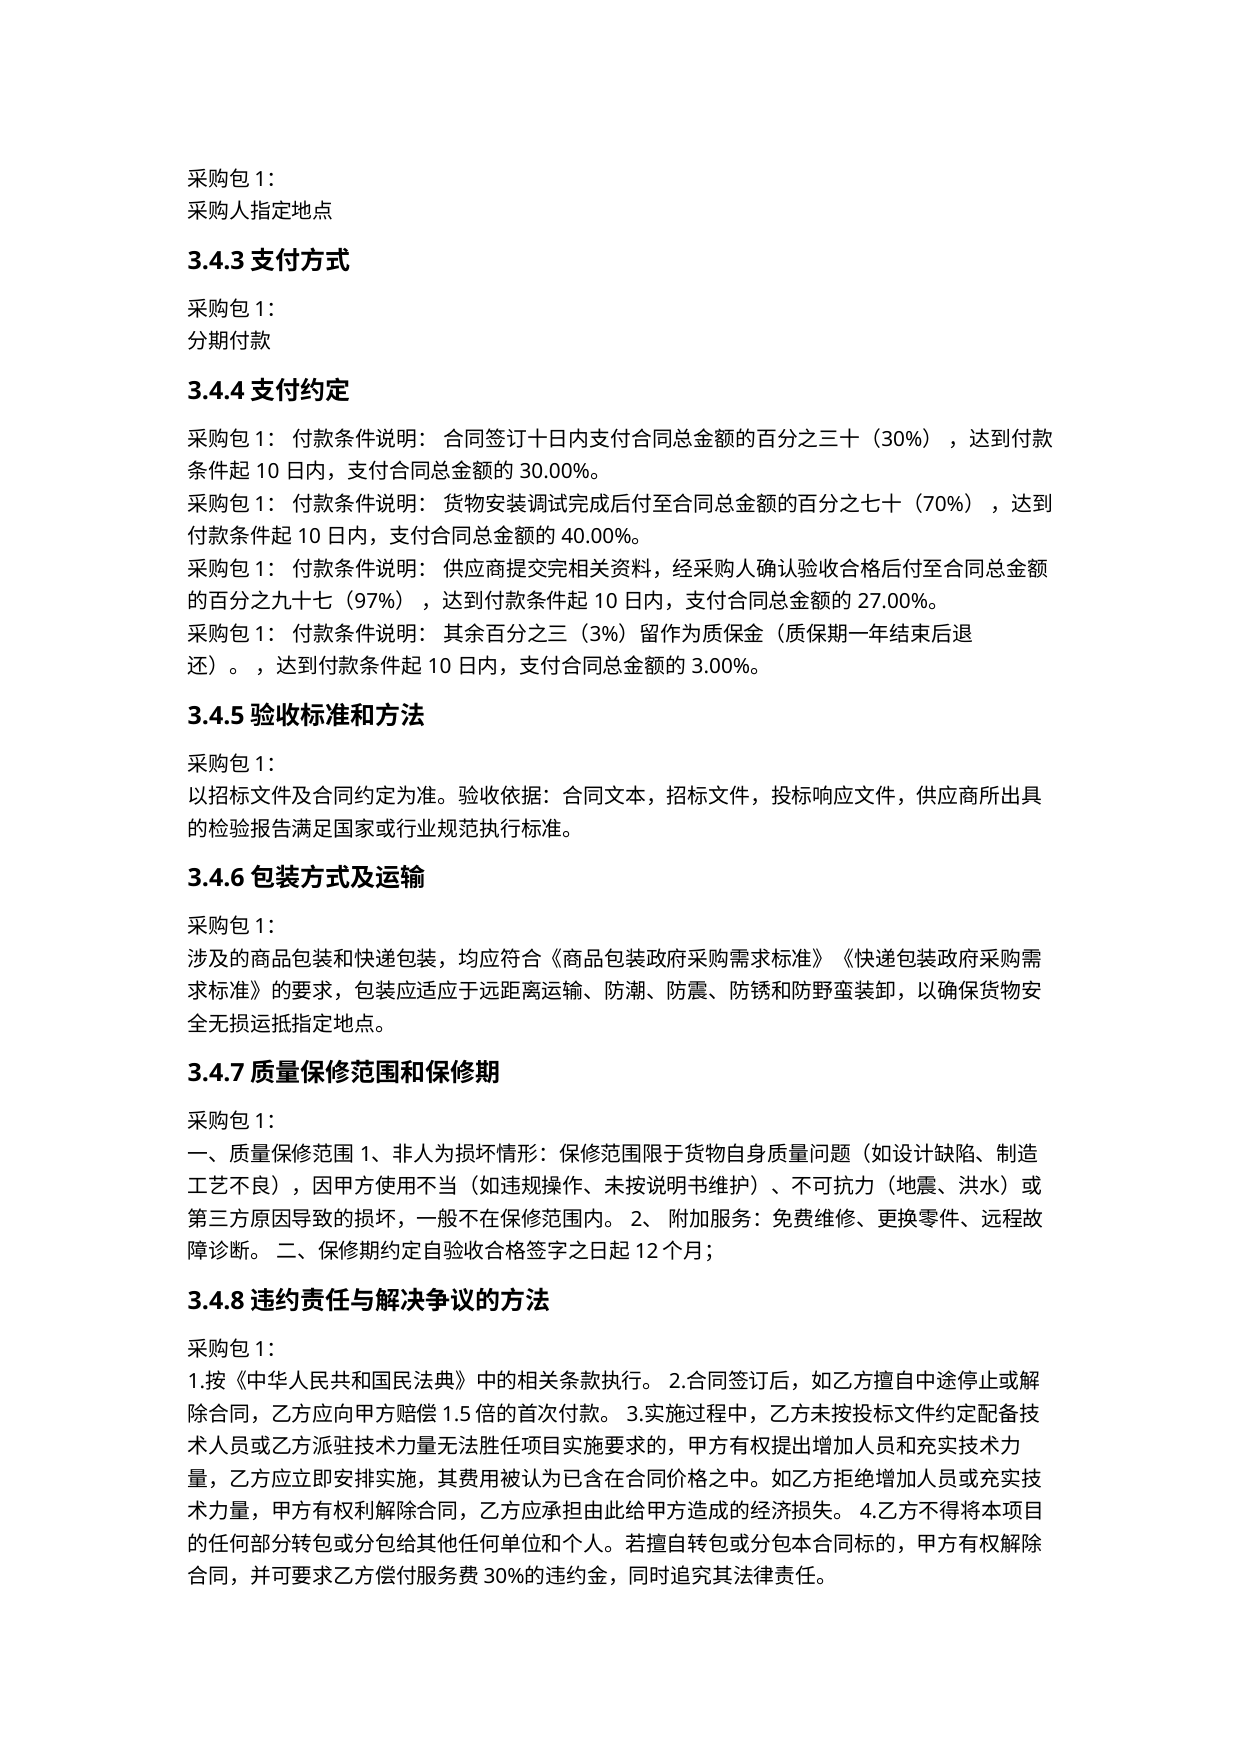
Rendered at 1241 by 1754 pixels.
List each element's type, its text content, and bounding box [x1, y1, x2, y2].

text 一、质量保修范围 1、非人为损坏情形：保修范围限于货物自身质量问题（如设计缺陷、制造工艺不良），因甲方使用不当（如违规操作、未按说明书维护）、不可抗力（地震、洪水）或第三方原因导致的损坏，一般不在保修范围内。 2、 附加服务：免费维修、更换零件、远程故障诊断。 二、保修期约定自验收合格签字之日起12个月； [187, 1137, 1053, 1267]
text 采购包1： [187, 162, 1053, 194]
text 采购包1： [187, 747, 1053, 779]
text 采购包1： 付款条件说明： 货物安装调试完成后付至合同总金额的百分之七十（70%） ，达到付款条件起 10 日内，支付合同总金额的 40.00%。 [187, 487, 1053, 552]
text 采购包1： [187, 909, 1053, 942]
text 采购人指定地点 [187, 194, 1053, 227]
text 采购包1： [187, 1332, 1053, 1364]
text 采购包1： 付款条件说明： 供应商提交完相关资料，经采购人确认验收合格后付至合同总金额的百分之九十七（97%） ，达到付款条件起 10 日内，支付合同总金额的 27.00%。 [187, 552, 1053, 617]
text 采购包1： [187, 1104, 1053, 1137]
text 3.4.8违约责任与解决争议的方法 [187, 1267, 1053, 1332]
text 采购包1： 付款条件说明： 合同签订十日内支付合同总金额的百分之三十（30%） ，达到付款条件起 10 日内，支付合同总金额的 30.00%。 [187, 422, 1053, 487]
text 1.按《中华人民共和国民法典》中的相关条款执行。 2.合同签订后，如乙方擅自中途停止或解除合同，乙方应向甲方赔偿1.5倍的首次付款。 3.实施过程中，乙方未按投标文件约定配备技术人员或乙方派驻技术力量无法胜任项目实施要求的，甲方有权提出增加人员和充实技术力量，乙方应立即安排实施，其费用被认为已含在合同价格之中。如乙方拒绝增加人员或充实技术力量，甲方有权利解除合同，乙方应承担由此给甲方造成的经济损失。 4.乙方不得将本项目的任何部分转包或分包给其他任何单位和个人。若擅自转包或分包本合同标的，甲方有权解除合同，并可要求乙方偿付服务费30%的违约金，同时追究其法律责任。 [187, 1364, 1053, 1592]
text 3.4.7质量保修范围和保修期 [187, 1039, 1053, 1104]
text 3.4.4支付约定 [187, 357, 1053, 422]
text 3.4.6包装方式及运输 [187, 844, 1053, 909]
text 3.4.3支付方式 [187, 227, 1053, 292]
text 采购包1： 付款条件说明： 其余百分之三（3%）留作为质保金（质保期一年结束后退还）。 ，达到付款条件起 10 日内，支付合同总金额的 3.00%。 [187, 617, 1053, 682]
text 以招标文件及合同约定为准。验收依据：合同文本，招标文件，投标响应文件，供应商所出具的检验报告满足国家或行业规范执行标准。 [187, 779, 1053, 844]
text 分期付款 [187, 324, 1053, 357]
text 涉及的商品包装和快递包装，均应符合《商品包装政府采购需求标准》《快递包装政府采购需求标准》的要求，包装应适应于远距离运输、防潮、防震、防锈和防野蛮装卸，以确保货物安全无损运抵指定地点。 [187, 942, 1053, 1039]
text 3.4.5验收标准和方法 [187, 682, 1053, 747]
text 采购包1： [187, 292, 1053, 324]
